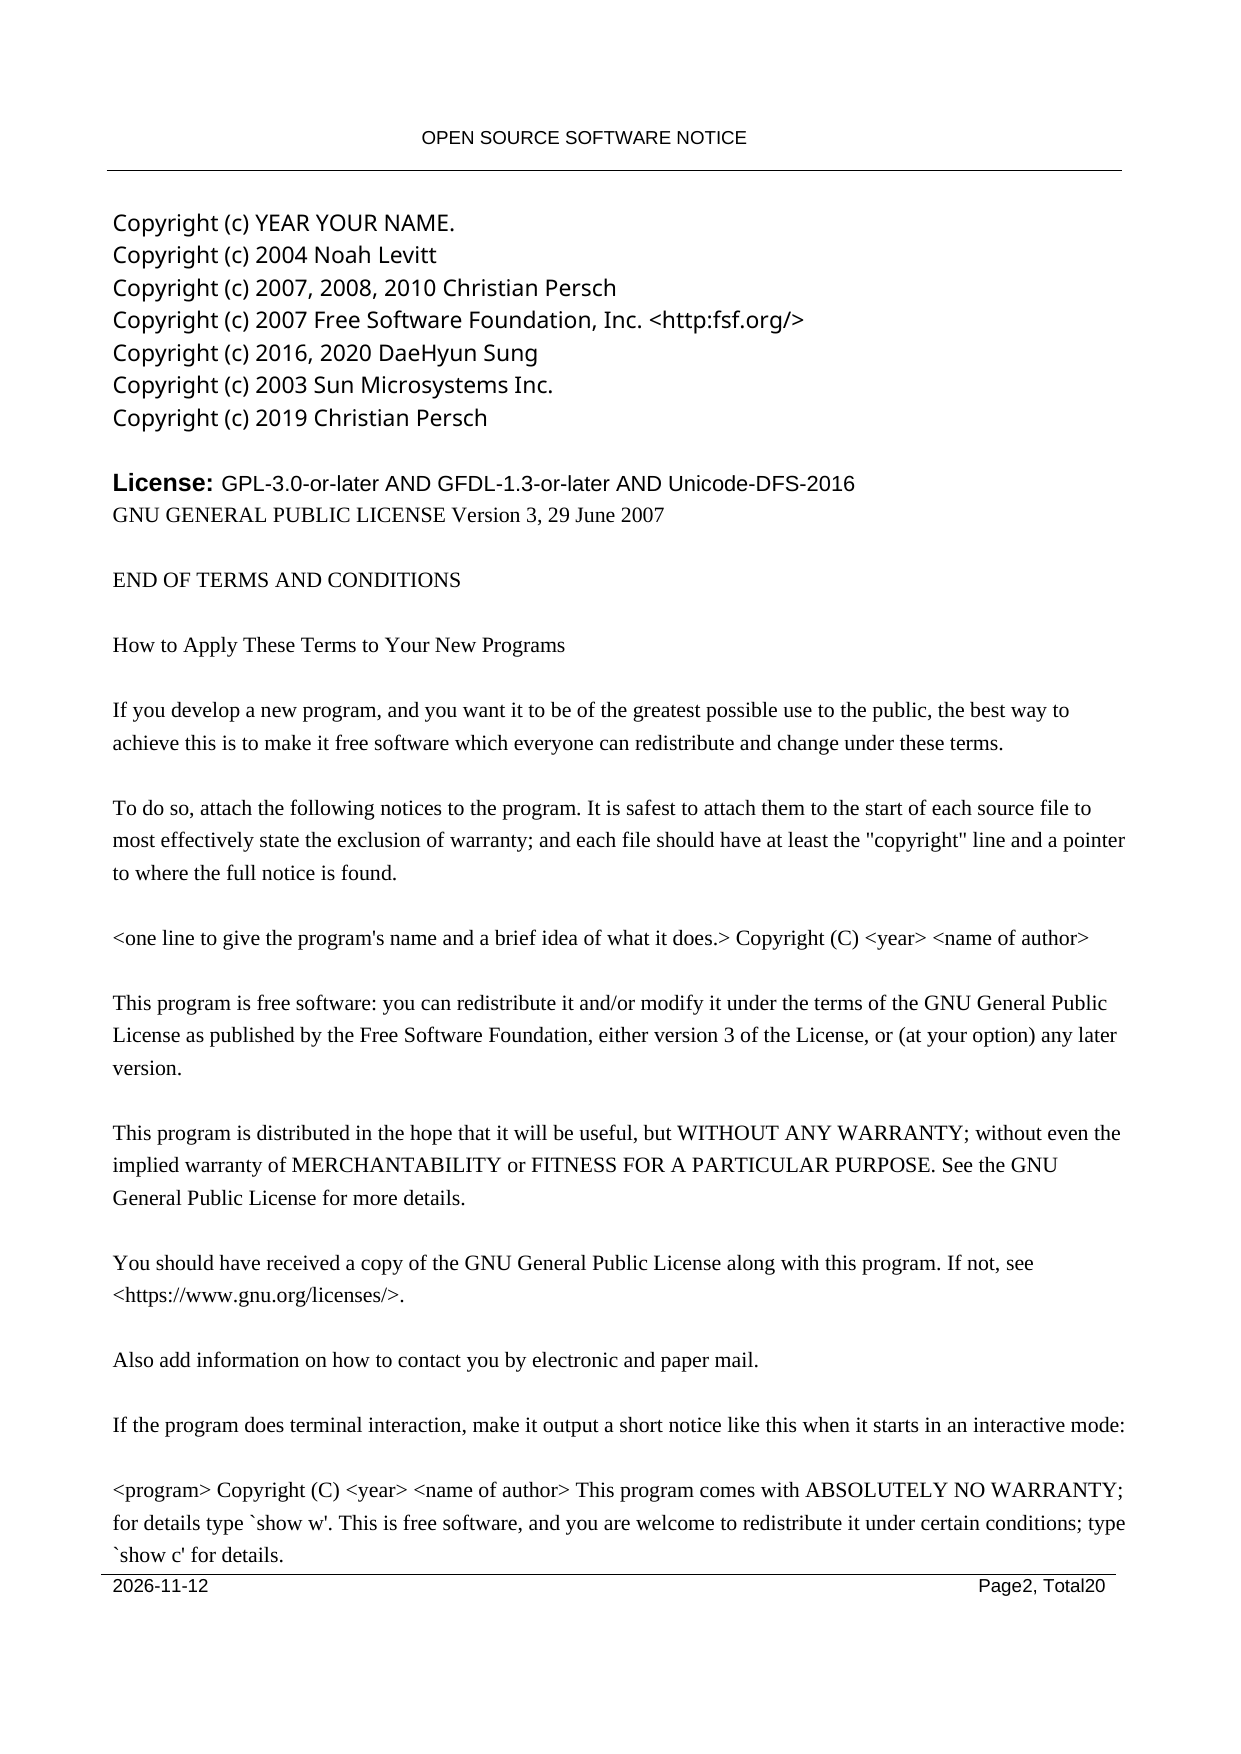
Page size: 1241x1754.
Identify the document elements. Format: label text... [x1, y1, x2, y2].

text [112, 206, 1128, 466]
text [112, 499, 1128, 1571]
text License: GPL-3.0-or-later AND GFDL-1.3-or-later AND Unicode-DFS-2016 [112, 466, 1128, 499]
